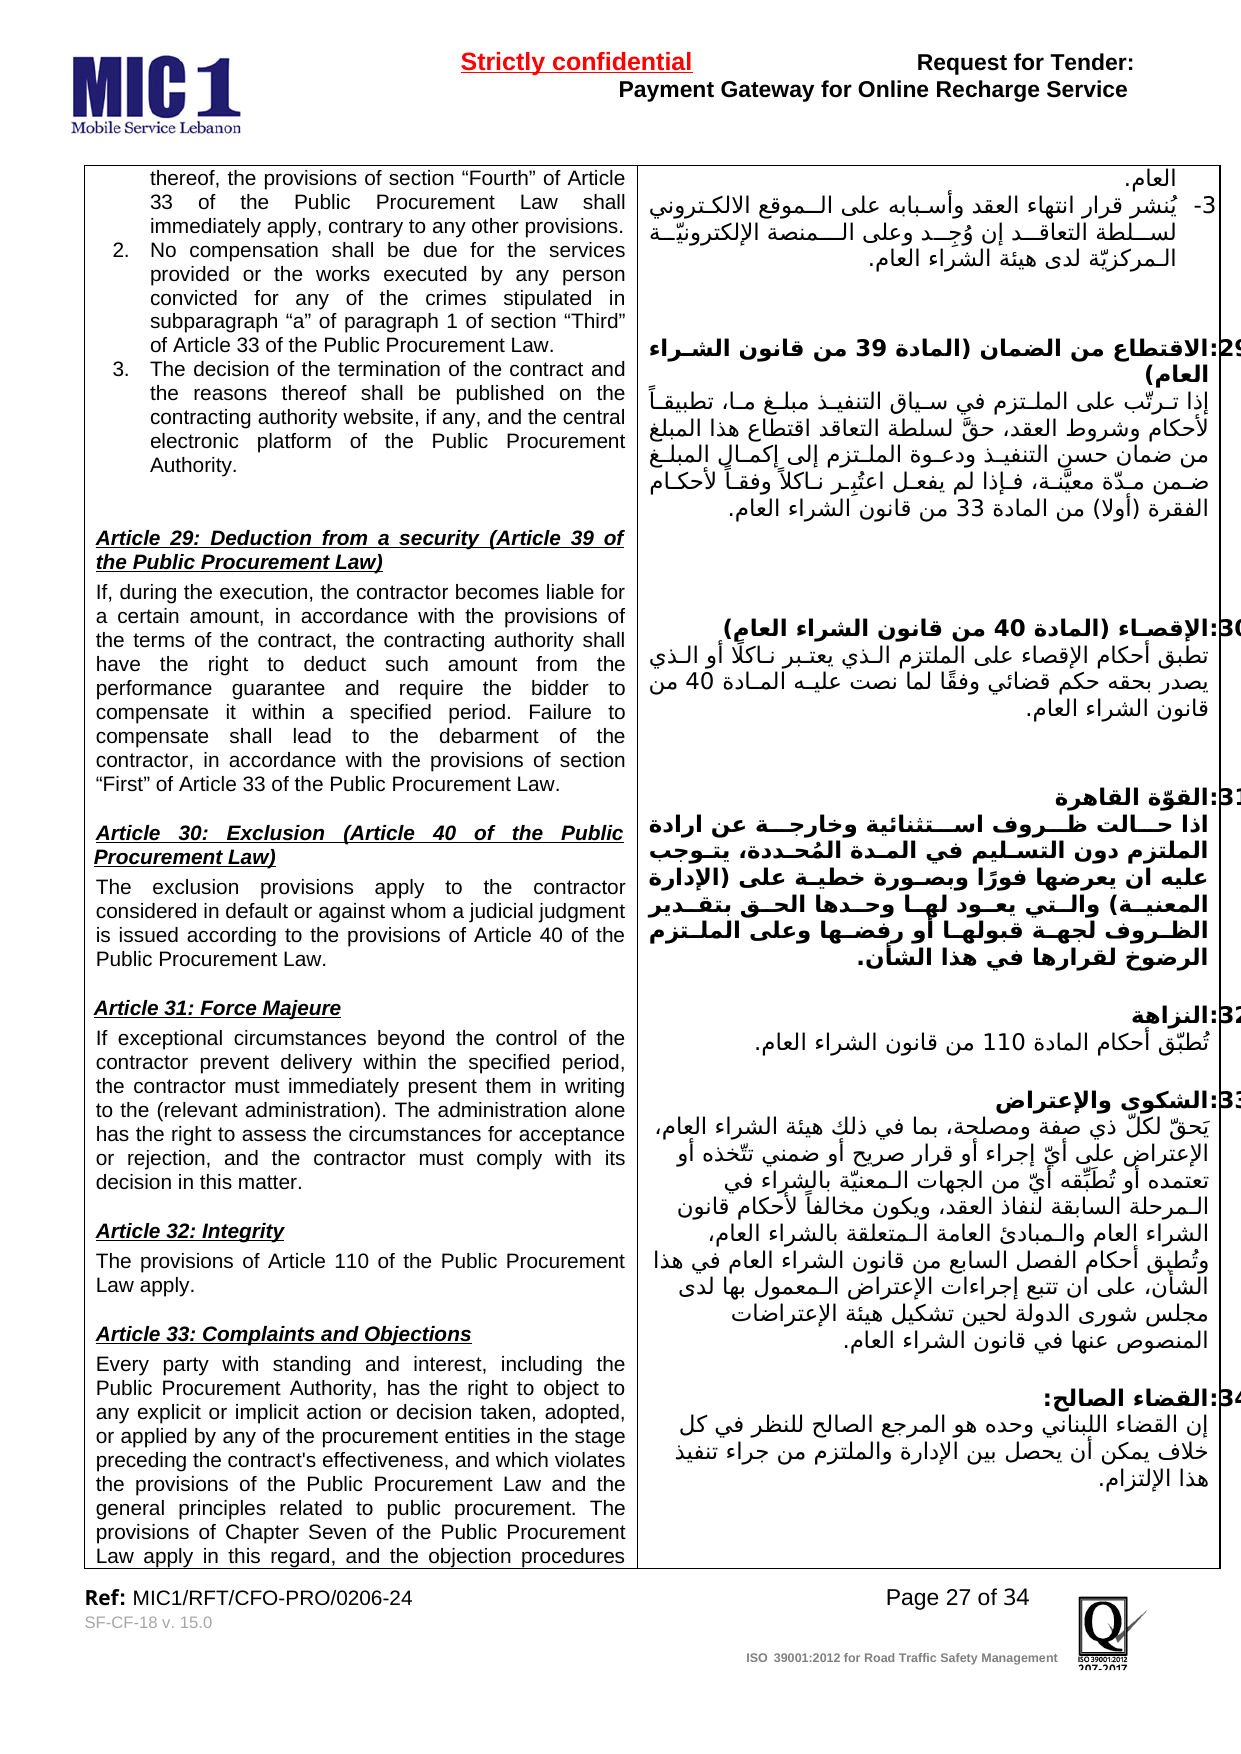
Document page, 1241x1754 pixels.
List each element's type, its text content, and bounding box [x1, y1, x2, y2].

picture [1075, 1594, 1137, 1670]
picture [68, 52, 240, 133]
